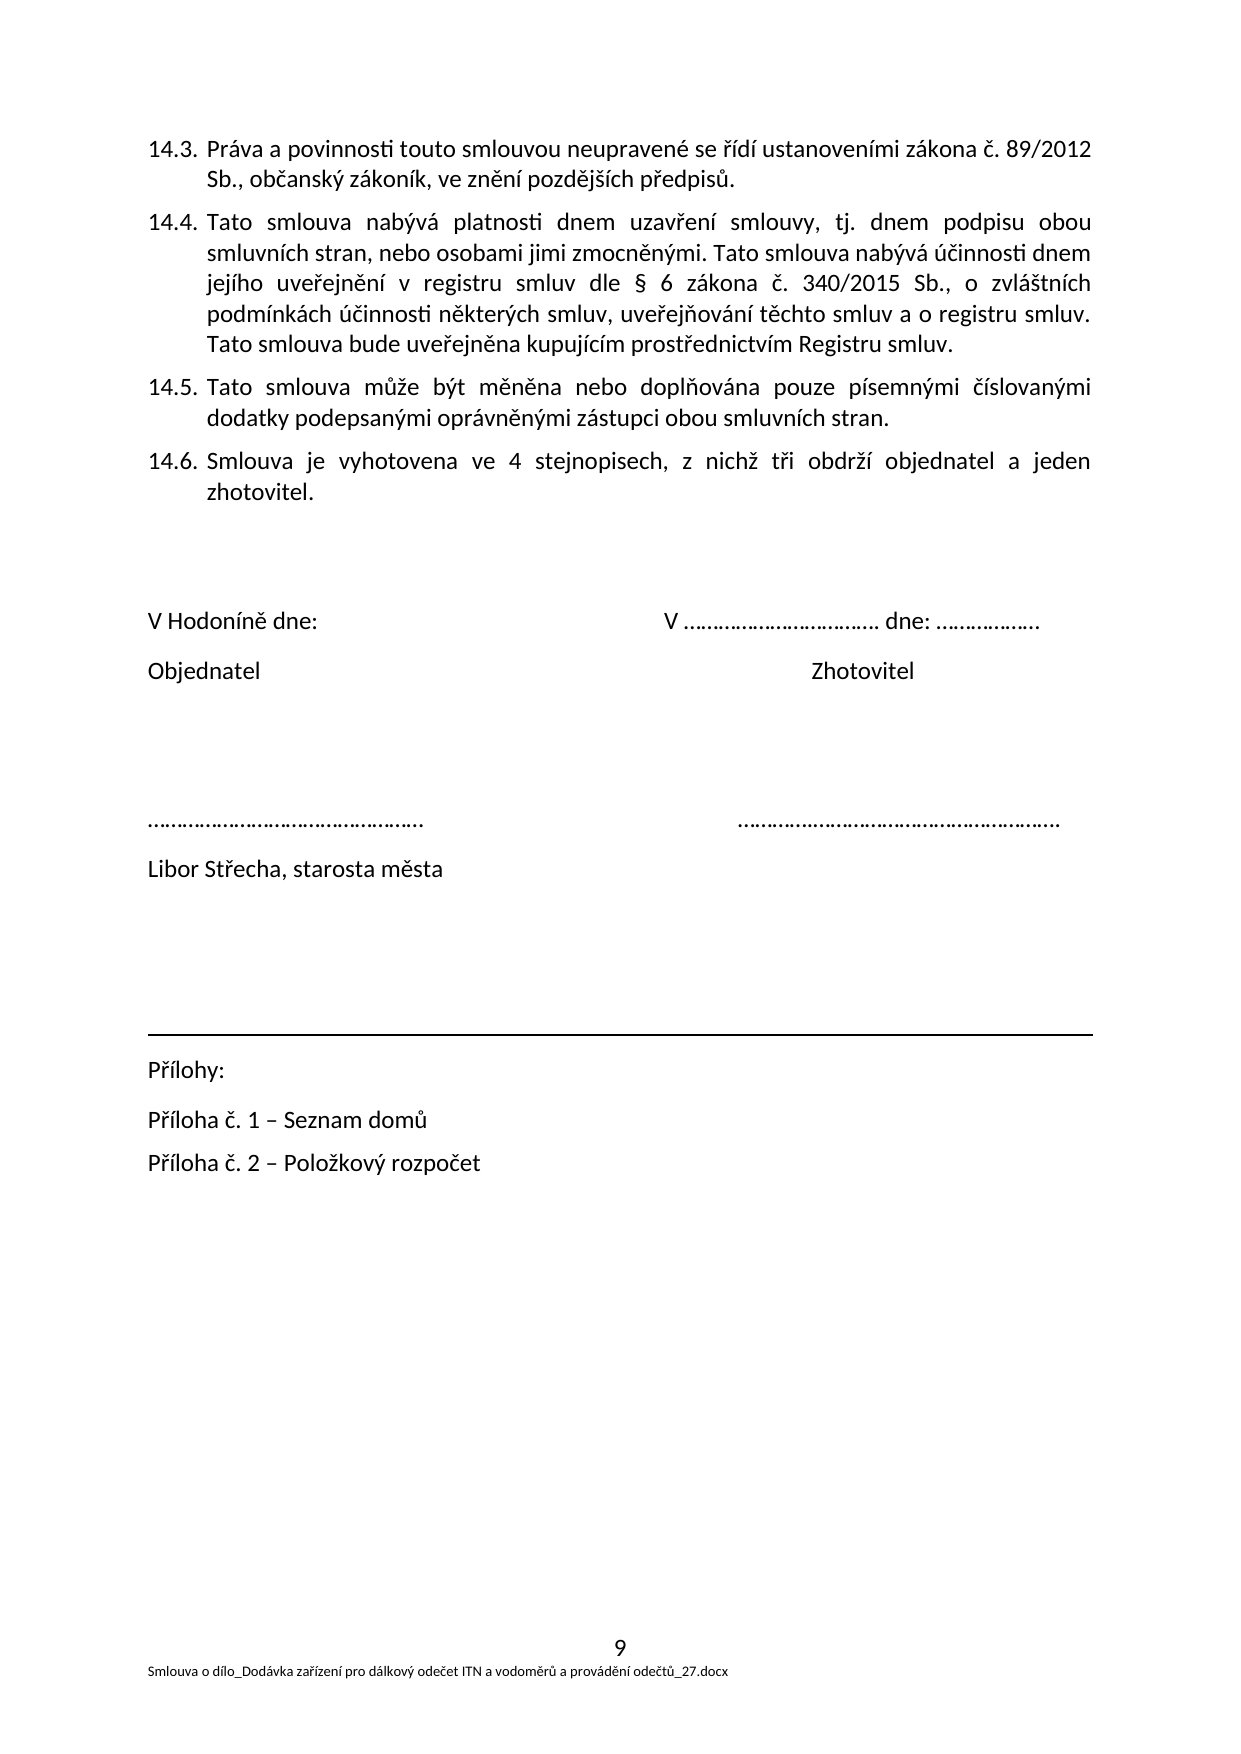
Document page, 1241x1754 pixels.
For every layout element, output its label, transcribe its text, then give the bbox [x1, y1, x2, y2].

list Příloha č. 1 – Seznam domů [148, 1104, 1093, 1135]
text ………………………………………… ………….……………………………………. [148, 804, 1093, 834]
text Objednatel Zhotovitel [148, 655, 1093, 685]
text Tato smlouva může být měněna nebo doplňována pouze písemnými číslovanými dodatky podepsanými oprávněnými zástupci obou smluvních stran. [148, 372, 1093, 433]
text Tato smlouva nabývá platnosti dnem uzavření smlouvy, tj. dnem podpisu obou smluvních stran, nebo osobami jimi zmocněnými. Tato smlouva nabývá účinnosti dnem jejího uveřejnění v registru smluv dle § 6 zákona č. 340/2015 Sb., o zvláštních podmínkách účinnosti některých smluv, uveřejňování těchto smluv a o registru smluv. Tato smlouva bude uveřejněna kupujícím prostřednictvím Registru smluv. [148, 206, 1093, 359]
list Příloha č. 2 – Položkový rozpočet [148, 1147, 1093, 1178]
text Smlouva je vyhotovena ve 4 stejnopisech, z nichž tři obdrží objednatel a jeden zhotovitel. [148, 445, 1093, 506]
text V Hodoníně dne: V ……………………………. dne: ……………… [148, 605, 1093, 636]
text Přílohy: [148, 1055, 1093, 1085]
text Libor Střecha, starosta města [148, 853, 1093, 884]
text Práva a povinnosti touto smlouvou neupravené se řídí ustanoveními zákona č. 89/2012 Sb., občanský zákoník, ve znění pozdějších předpisů. [148, 133, 1093, 194]
